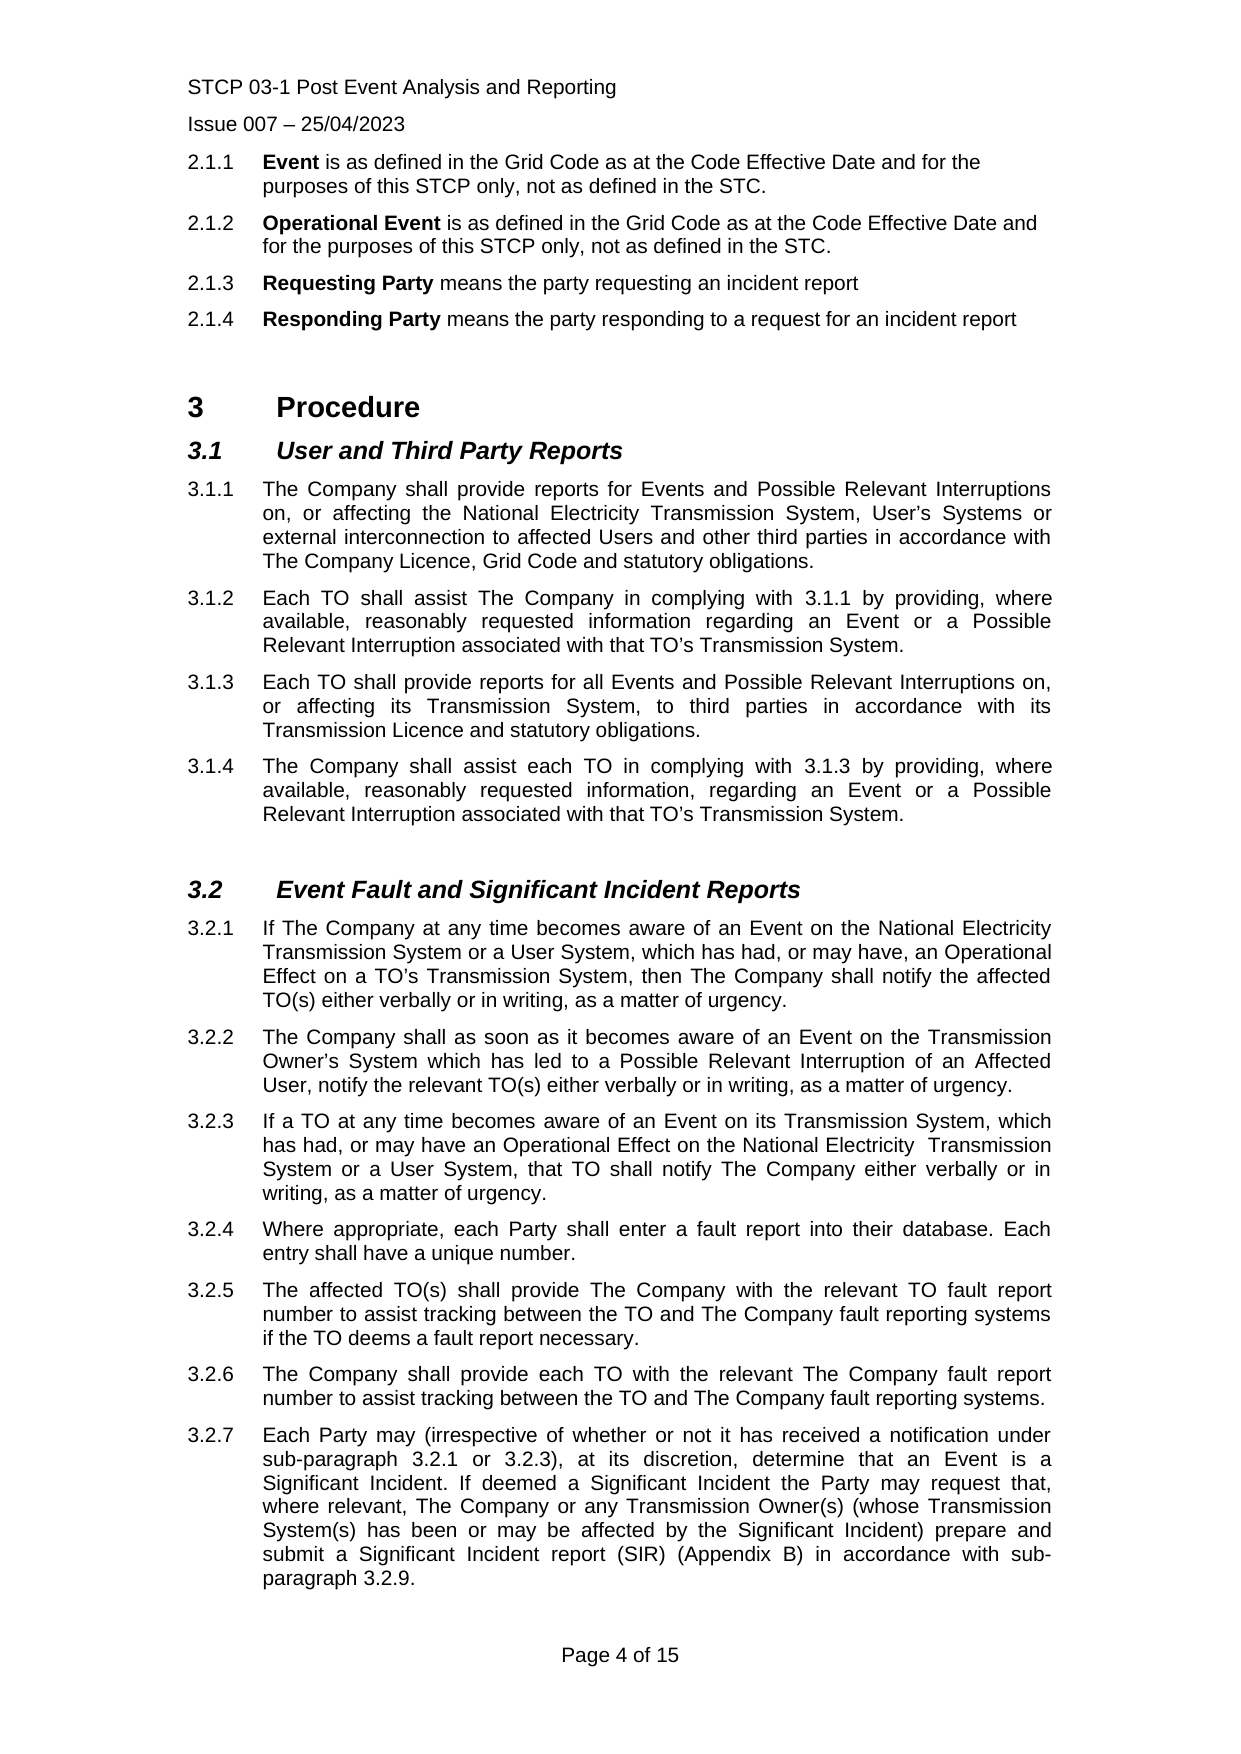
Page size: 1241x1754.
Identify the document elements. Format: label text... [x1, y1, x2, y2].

subtitle The affected TO(s) shall provide The Company with the relevant TO fault report number to assist tracking between the TO and The Company fault reporting systems if the TO deems a fault report necessary. [187, 1278, 1053, 1349]
subtitle If a TO at any time becomes aware of an Event on its Transmission System, which has had, or may have an Operational Effect on the National Electricity Transmission System or a User System, that TO shall notify The Company either verbally or in writing, as a matter of urgency. [187, 1109, 1053, 1205]
subtitle The Company shall provide reports for Events and Possible Relevant Interruptions on, or affecting the National Electricity Transmission System, User’s Systems or external interconnection to affected Users and other third parties in accordance with The Company Licence, Grid Code and statutory obligations. [187, 477, 1053, 573]
subtitle The Company shall provide each TO with the relevant The Company fault report number to assist tracking between the TO and The Company fault reporting systems. [187, 1362, 1053, 1410]
subtitle User and Third Party Reports [187, 436, 1053, 464]
subtitle Procedure [187, 390, 1053, 423]
subtitle Requesting Party means the party requesting an incident report [187, 271, 1053, 295]
subtitle Responding Party means the party responding to a request for an incident report [187, 307, 1053, 331]
subtitle Operational Event is as defined in the Grid Code as at the Code Effective Date and for the purposes of this STCP only, not as defined in the STC. [187, 210, 1053, 258]
subtitle Event is as defined in the Grid Code as at the Code Effective Date and for the purposes of this STCP only, not as defined in the STC. [187, 150, 1053, 198]
subtitle The Company shall as soon as it becomes aware of an Event on the Transmission Owner’s System which has led to a Possible Relevant Interruption of an Affected User, notify the relevant TO(s) either verbally or in writing, as a matter of urgency. [187, 1024, 1053, 1096]
subtitle Each TO shall provide reports for all Events and Possible Relevant Interruptions on, or affecting its Transmission System, to third parties in accordance with its Transmission Licence and statutory obligations. [187, 670, 1053, 742]
subtitle Each Party may (irrespective of whether or not it has received a notification under sub-paragraph 3.2.1 or 3.2.3), at its discretion, determine that an Event is a Significant Incident. If deemed a Significant Incident the Party may request that, where relevant, The Company or any Transmission Owner(s) (whose Transmission System(s) has been or may be affected by the Significant Incident) prepare and submit a Significant Incident report (SIR) (Appendix B) in accordance with sub-paragraph 3.2.9. [187, 1422, 1053, 1590]
subtitle Where appropriate, each Party shall enter a fault report into their database. Each entry shall have a unique number. [187, 1217, 1053, 1265]
subtitle The Company shall assist each TO in complying with 3.1.3 by providing, where available, reasonably requested information, regarding an Event or a Possible Relevant Interruption associated with that TO’s Transmission System. [187, 754, 1053, 826]
subtitle Each TO shall assist The Company in complying with 3.1.1 by providing, where available, reasonably requested information regarding an Event or a Possible Relevant Interruption associated with that TO’s Transmission System. [187, 585, 1053, 657]
subtitle Event Fault and Significant Incident Reports [187, 875, 1053, 904]
subtitle If The Company at any time becomes aware of an Event on the National Electricity Transmission System or a User System, which has had, or may have, an Operational Effect on a TO’s Transmission System, then The Company shall notify the affected TO(s) either verbally or in writing, as a matter of urgency. [187, 916, 1053, 1012]
